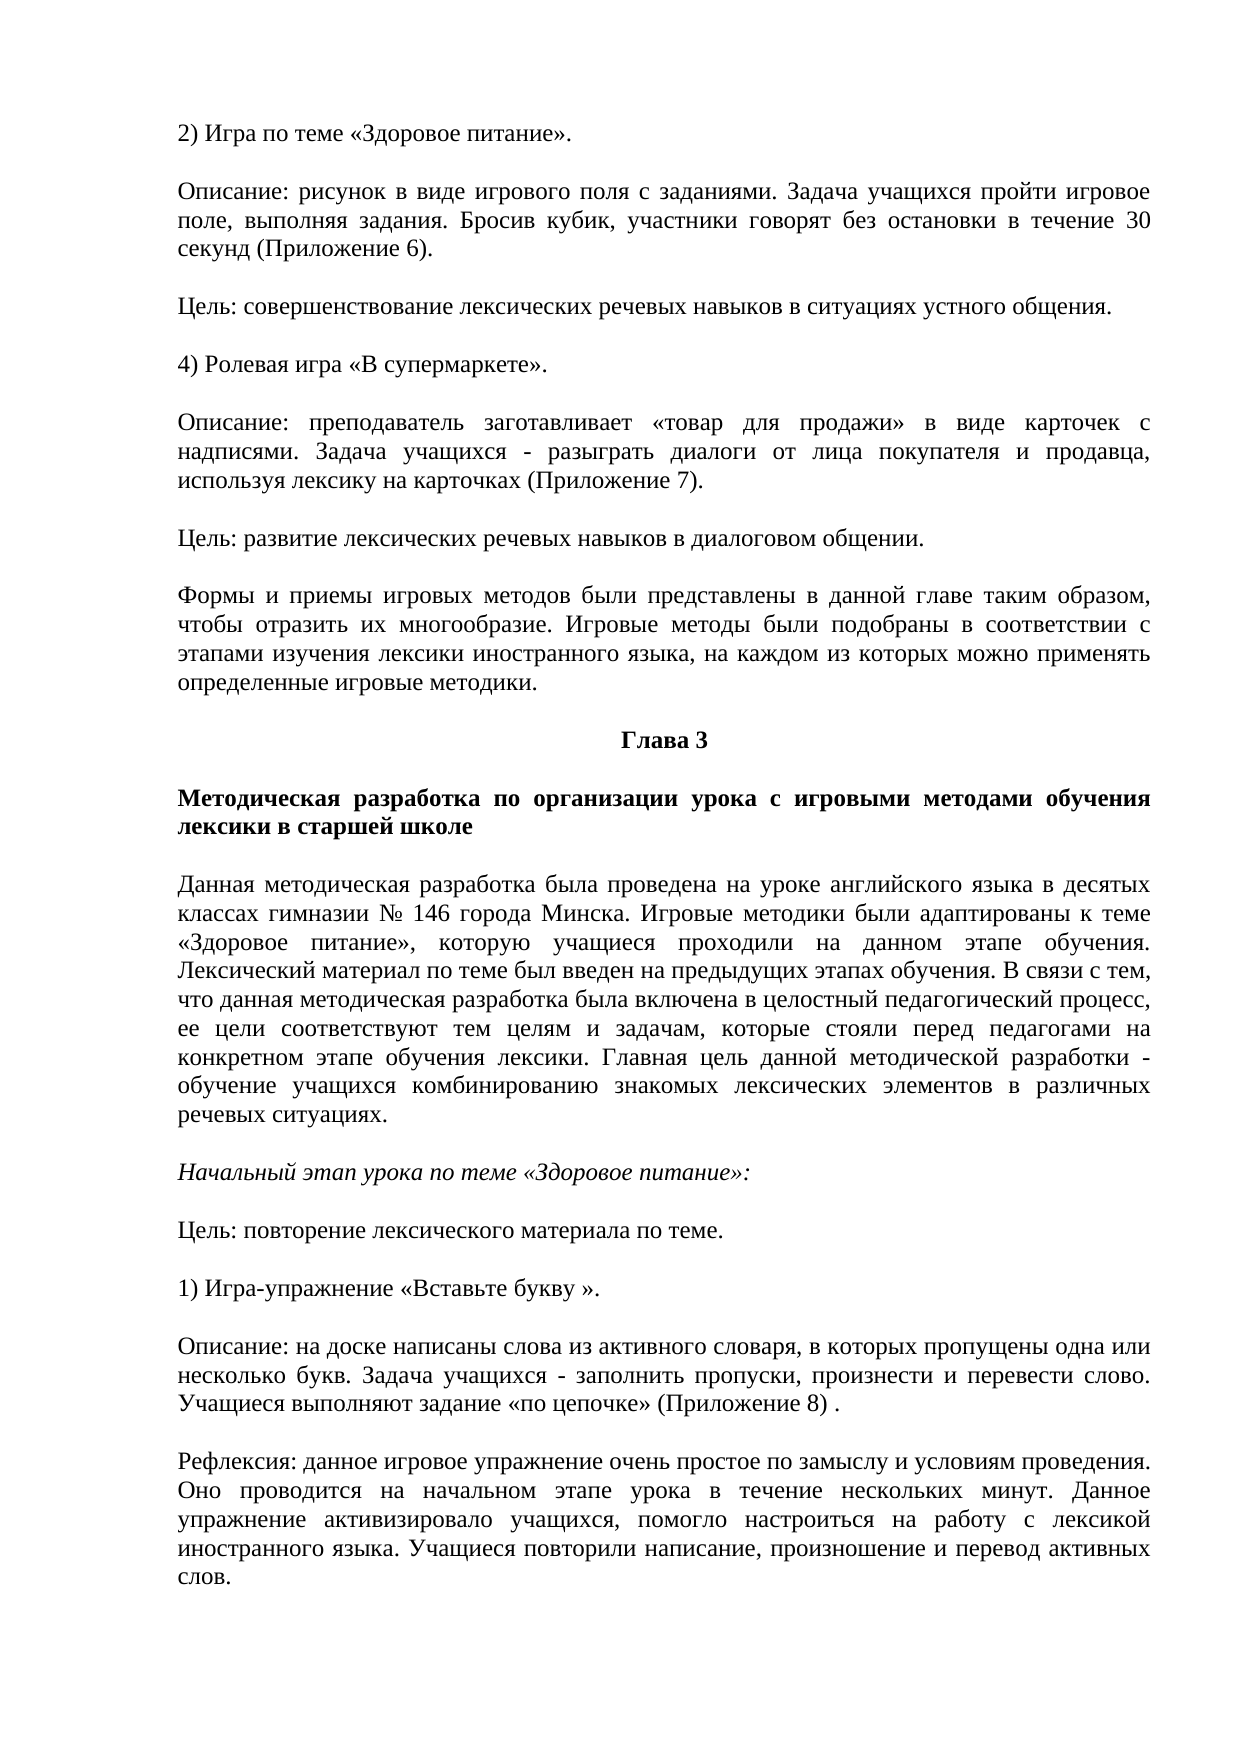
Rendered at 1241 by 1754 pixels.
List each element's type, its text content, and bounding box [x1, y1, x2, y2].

text Формы и приемы игровых методов были представлены в данной главе таким образом, чтобы отразить их многообразие. Игровые методы были подобраны в соответствии с этапами изучения лексики иностранного языка, на каждом из которых можно применять определенные игровые методики. [177, 581, 1152, 696]
text Методическая разработка по организации урока с игровыми методами обучения лексики в старшей школе [177, 783, 1152, 840]
text Рефлексия: данное игровое упражнение очень простое по замыслу и условиям проведения. Оно проводится на начальном этапе урока в течение нескольких минут. Данное упражнение активизировало учащихся, помогло настроиться на работу с лексикой иностранного языка. Учащиеся повторили написание, произношение и перевод активных слов. [177, 1446, 1152, 1590]
text Глава 3 [177, 725, 1152, 753]
text Описание: рисунок в виде игрового поля с заданиями. Задача учащихся пройти игровое поле, выполняя задания. Бросив кубик, участники говорят без остановки в течение 30 секунд (Приложение 6). [177, 176, 1152, 262]
text Начальный этап урока по теме «Здоровое питание»: [177, 1157, 1152, 1186]
text 2) Игра по теме «Здоровое питание». [177, 118, 1152, 147]
text 1) Игра-упражнение «Вставьте букву ». [177, 1273, 1152, 1302]
text Описание: преподаватель заготавливает «товар для продажи» в виде карточек с надписями. Задача учащихся - разыграть диалоги от лица покупателя и продавца, используя лексику на карточках (Приложение 7). [177, 407, 1152, 493]
text Данная методическая разработка была проведена на уроке английского языка в десятых классах гимназии № 146 города Минска. Игровые методики были адаптированы к теме «Здоровое питание», которую учащиеся проходили на данном этапе обучения. Лексический материал по теме был введен на предыдущих этапах обучения. В связи с тем, что данная методическая разработка была включена в целостный педагогический процесс, ее цели соответствуют тем целям и задачам, которые стояли перед педагогами на конкретном этапе обучения лексики. Главная цель данной методической разработки - обучение учащихся комбинированию знакомых лексических элементов в различных речевых ситуациях. [177, 869, 1152, 1128]
text Цель: повторение лексического материала по теме. [177, 1215, 1152, 1244]
text Цель: развитие лексических речевых навыков в диалоговом общении. [177, 523, 1152, 551]
text Описание: на доске написаны слова из активного словаря, в которых пропущены одна или несколько букв. Задача учащихся - заполнить пропуски, произнести и перевести слово. Учащиеся выполняют задание «по цепочке» (Приложение 8) . [177, 1331, 1152, 1417]
text 4) Ролевая игра «В супермаркете». [177, 349, 1152, 378]
text Цель: совершенствование лексических речевых навыков в ситуациях устного общения. [177, 291, 1152, 320]
